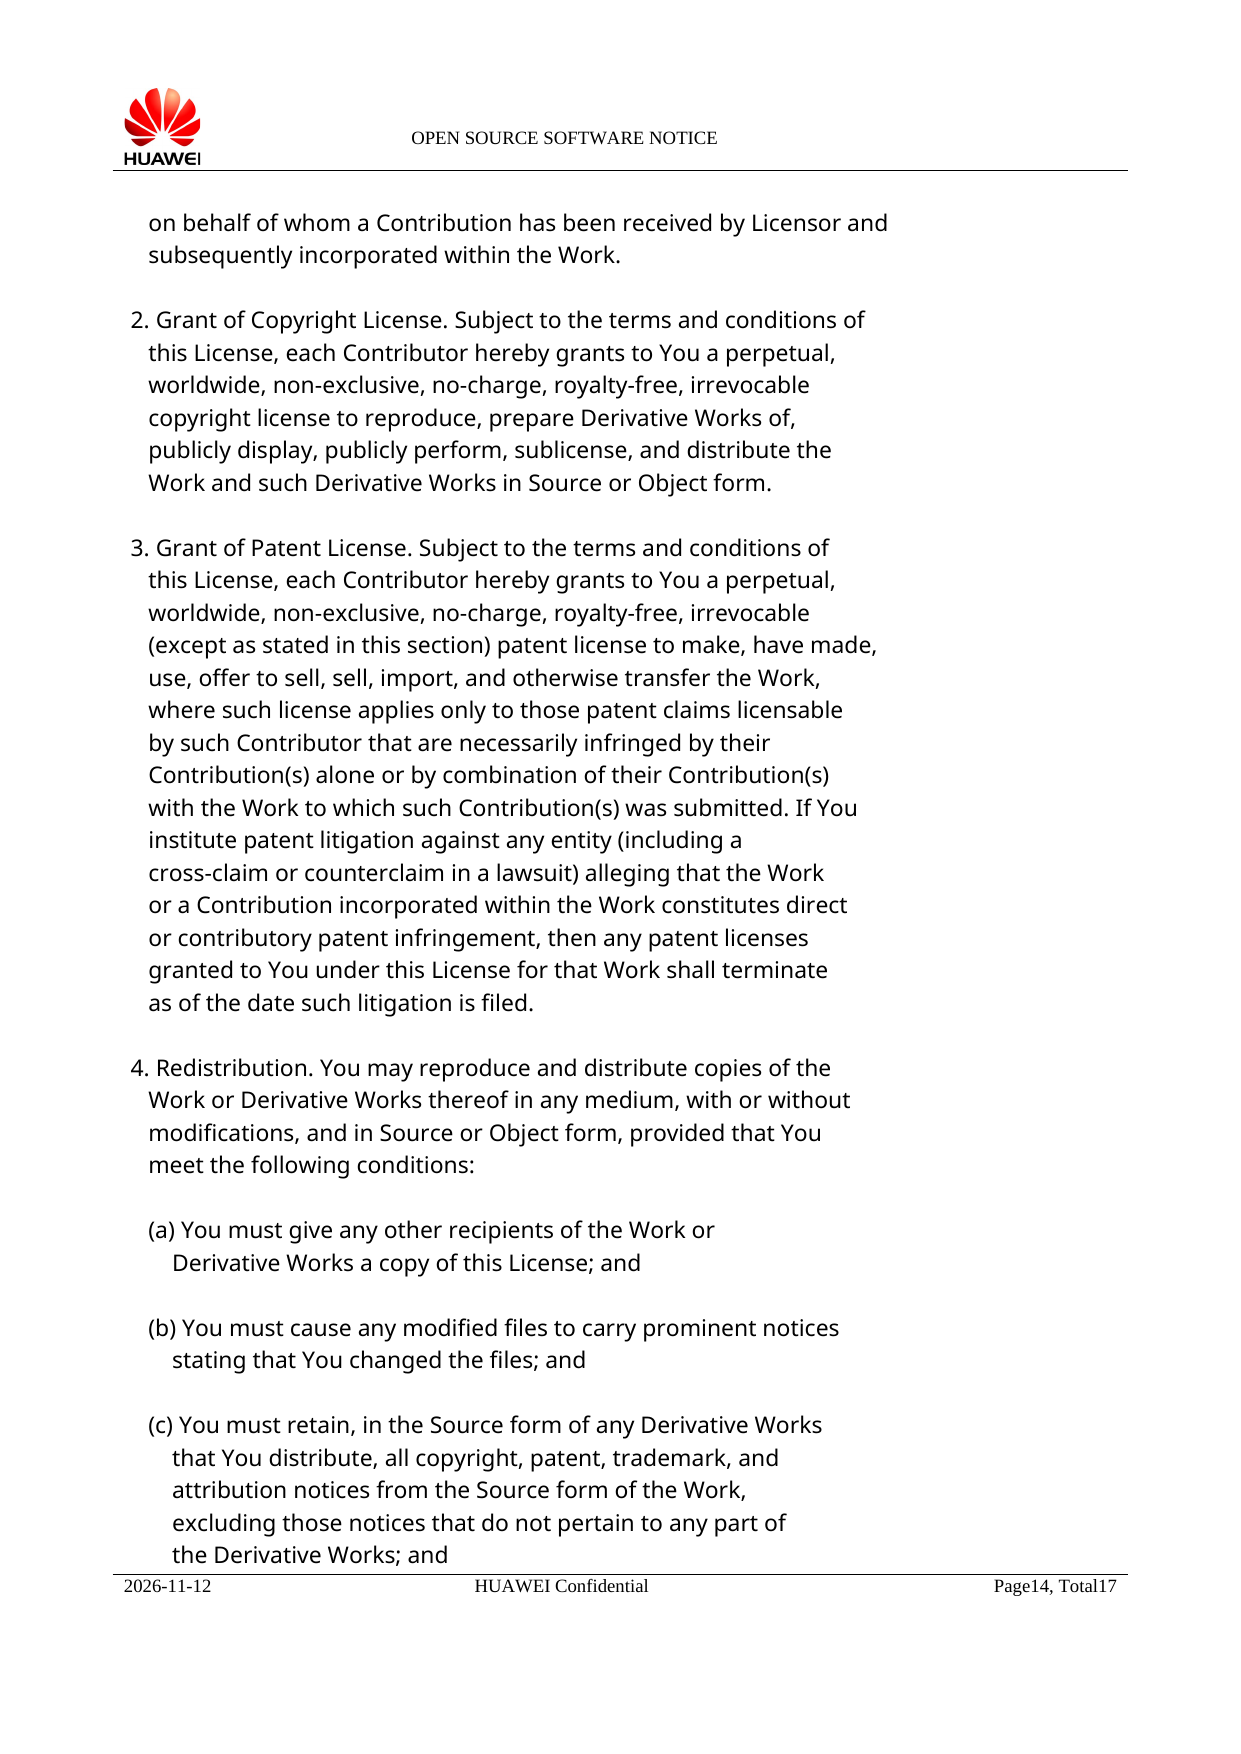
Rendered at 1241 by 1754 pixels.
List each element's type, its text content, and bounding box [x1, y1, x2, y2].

text the Derivative Works; and [112, 1539, 1128, 1571]
picture [124, 88, 201, 165]
text meet the following conditions: [112, 1149, 1128, 1181]
text (except as stated in this section) patent license to make, have made, [112, 629, 1128, 661]
text 3. Grant of Patent License. Subject to the terms and conditions of [112, 531, 1128, 564]
text cross-claim or counterclaim in a lawsuit) alleging that the Work [112, 856, 1128, 889]
text subsequently incorporated within the Work. [112, 239, 1128, 271]
text institute patent litigation against any entity (including a [112, 824, 1128, 856]
text attribution notices from the Source form of the Work, [112, 1474, 1128, 1506]
text where such license applies only to those patent claims licensable [112, 694, 1128, 726]
text worldwide, non-exclusive, no-charge, royalty-free, irrevocable [112, 596, 1128, 629]
text by such Contributor that are necessarily infringed by their [112, 726, 1128, 759]
text on behalf of whom a Contribution has been received by Licensor and [112, 206, 1128, 239]
text 4. Redistribution. You may reproduce and distribute copies of the [112, 1051, 1128, 1084]
text copyright license to reproduce, prepare Derivative Works of, [112, 401, 1128, 434]
text (b) You must cause any modified files to carry prominent notices [112, 1311, 1128, 1344]
text with the Work to which such Contribution(s) was submitted. If You [112, 791, 1128, 824]
text this License, each Contributor hereby grants to You a perpetual, [112, 336, 1128, 369]
text Contribution(s) alone or by combination of their Contribution(s) [112, 759, 1128, 791]
text (c) You must retain, in the Source form of any Derivative Works [112, 1409, 1128, 1441]
text or contributory patent infringement, then any patent licenses [112, 921, 1128, 954]
text stating that You changed the files; and [112, 1344, 1128, 1376]
text use, offer to sell, sell, import, and otherwise transfer the Work, [112, 661, 1128, 694]
text worldwide, non-exclusive, no-charge, royalty-free, irrevocable [112, 369, 1128, 401]
text modifications, and in Source or Object form, provided that You [112, 1116, 1128, 1149]
text 2. Grant of Copyright License. Subject to the terms and conditions of [112, 304, 1128, 336]
text excluding those notices that do not pertain to any part of [112, 1506, 1128, 1539]
text publicly display, publicly perform, sublicense, and distribute the [112, 434, 1128, 466]
text granted to You under this License for that Work shall terminate [112, 954, 1128, 986]
text or a Contribution incorporated within the Work constitutes direct [112, 889, 1128, 921]
text as of the date such litigation is filed. [112, 986, 1128, 1019]
text Work or Derivative Works thereof in any medium, with or without [112, 1084, 1128, 1116]
text that You distribute, all copyright, patent, trademark, and [112, 1441, 1128, 1474]
text Work and such Derivative Works in Source or Object form. [112, 466, 1128, 499]
text (a) You must give any other recipients of the Work or [112, 1214, 1128, 1246]
text Derivative Works a copy of this License; and [112, 1246, 1128, 1279]
text this License, each Contributor hereby grants to You a perpetual, [112, 564, 1128, 596]
